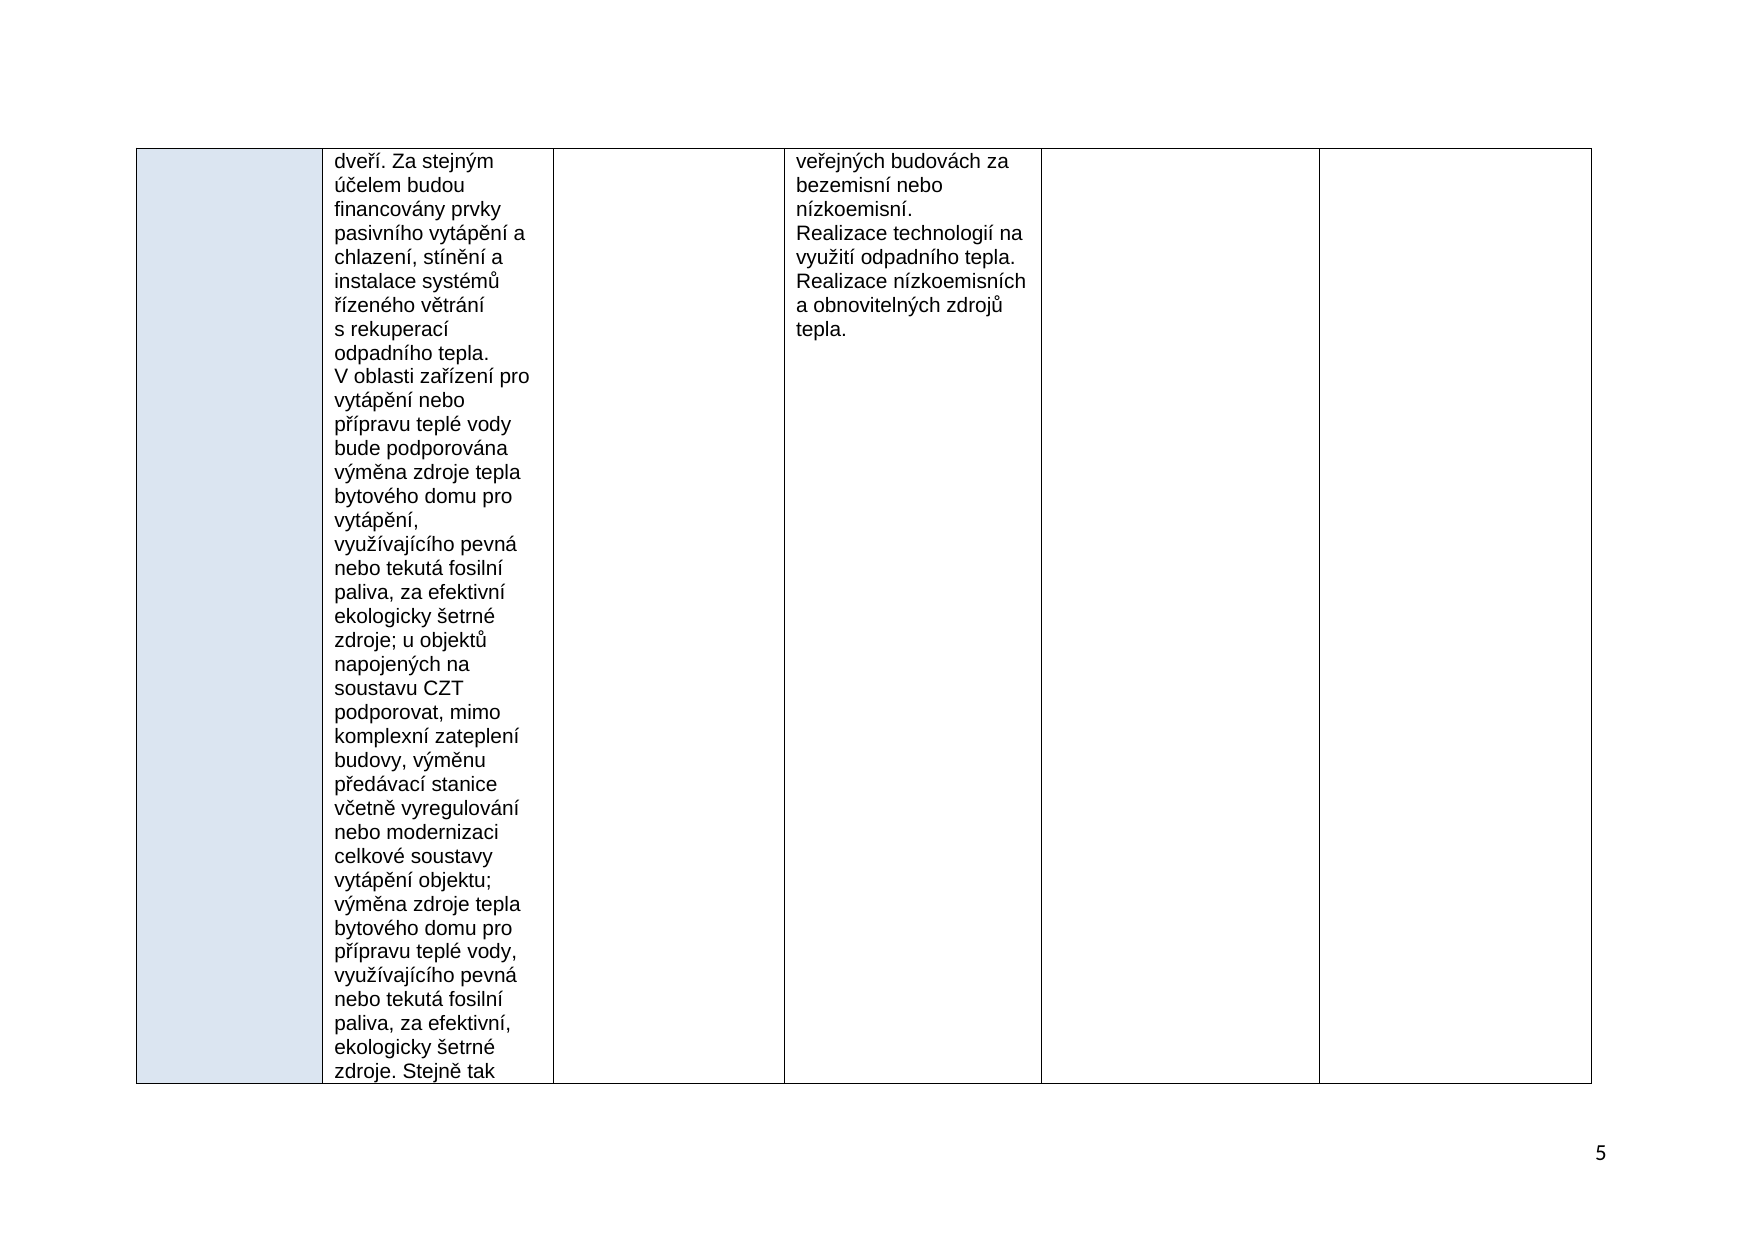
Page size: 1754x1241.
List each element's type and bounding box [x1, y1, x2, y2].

table_cell [1042, 149, 1319, 1083]
table_cell [323, 149, 553, 1083]
table_cell [137, 149, 322, 1083]
table_cell [785, 149, 1041, 1083]
table_cell [1320, 149, 1591, 1083]
table_cell [554, 149, 784, 1083]
